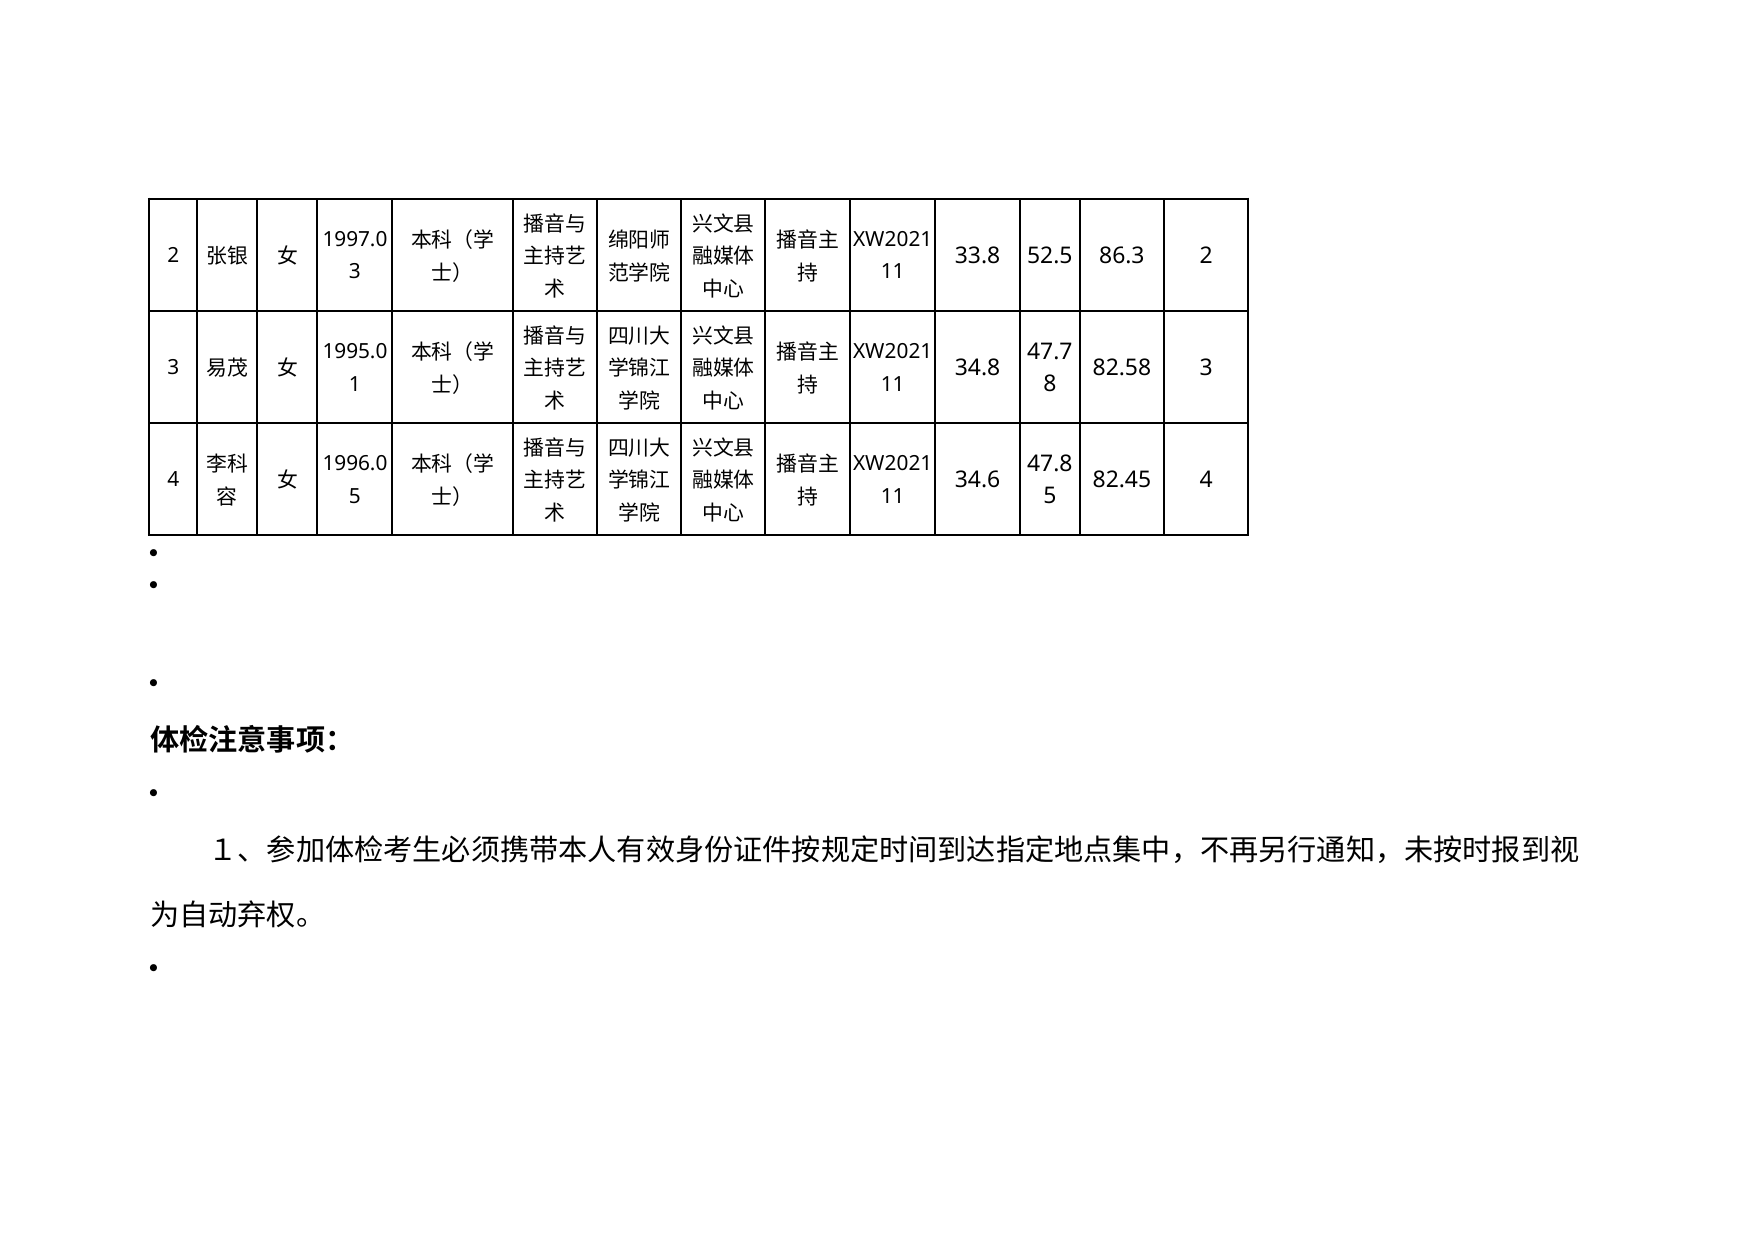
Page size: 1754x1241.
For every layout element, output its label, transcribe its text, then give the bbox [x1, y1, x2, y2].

table_cell 86.3 [1081, 200, 1163, 310]
table_cell 52.5 [1021, 200, 1079, 310]
table_cell 张银 [198, 200, 256, 310]
table_cell 1995.01 [318, 312, 391, 422]
text １、参加体检考生必须携带本人有效身份证件按规定时间到达指定地点集中，不再另行通知，未按时报到视为自动弃权。 [150, 815, 1604, 945]
table_cell 播音主持 [766, 200, 849, 310]
table_cell 女 [258, 312, 316, 422]
table_cell 女 [258, 200, 316, 310]
table_cell 2 [150, 200, 196, 310]
table_cell 易茂 [198, 312, 256, 422]
table_cell 2 [1165, 200, 1247, 310]
table_cell 播音与主持艺术 [514, 312, 596, 422]
table_cell XW202111 [851, 424, 934, 534]
table_cell 47.78 [1021, 312, 1079, 422]
table_cell 47.85 [1021, 424, 1079, 534]
table_cell 4 [1165, 424, 1247, 534]
table_cell 3 [1165, 312, 1247, 422]
table_cell 1997.03 [318, 200, 391, 310]
table_cell 82.45 [1081, 424, 1163, 534]
table_cell 兴文县融媒体中心 [682, 312, 764, 422]
table_cell 34.8 [936, 312, 1019, 422]
table_cell 兴文县融媒体中心 [682, 200, 764, 310]
table_cell 3 [150, 312, 196, 422]
table_cell 四川大学锦江学院 [598, 312, 680, 422]
table_cell 1996.05 [318, 424, 391, 534]
table_cell XW202111 [851, 200, 934, 310]
table_cell 本科（学士） [393, 424, 512, 534]
text 体检注意事项： [150, 705, 1604, 770]
table_cell 女 [258, 424, 316, 534]
table_cell 播音与主持艺术 [514, 200, 596, 310]
table_cell 82.58 [1081, 312, 1163, 422]
table_cell 本科（学士） [393, 312, 512, 422]
table_cell 李科容 [198, 424, 256, 534]
table_cell 绵阳师范学院 [598, 200, 680, 310]
table_cell 播音主持 [766, 312, 849, 422]
table_cell 播音与主持艺术 [514, 424, 596, 534]
table_cell 本科（学士） [393, 200, 512, 310]
table_cell XW202111 [851, 312, 934, 422]
table_cell 34.6 [936, 424, 1019, 534]
table_cell 播音主持 [766, 424, 849, 534]
table_cell 4 [150, 424, 196, 534]
table_cell 四川大学锦江学院 [598, 424, 680, 534]
table_cell 兴文县融媒体中心 [682, 424, 764, 534]
table_cell 33.8 [936, 200, 1019, 310]
